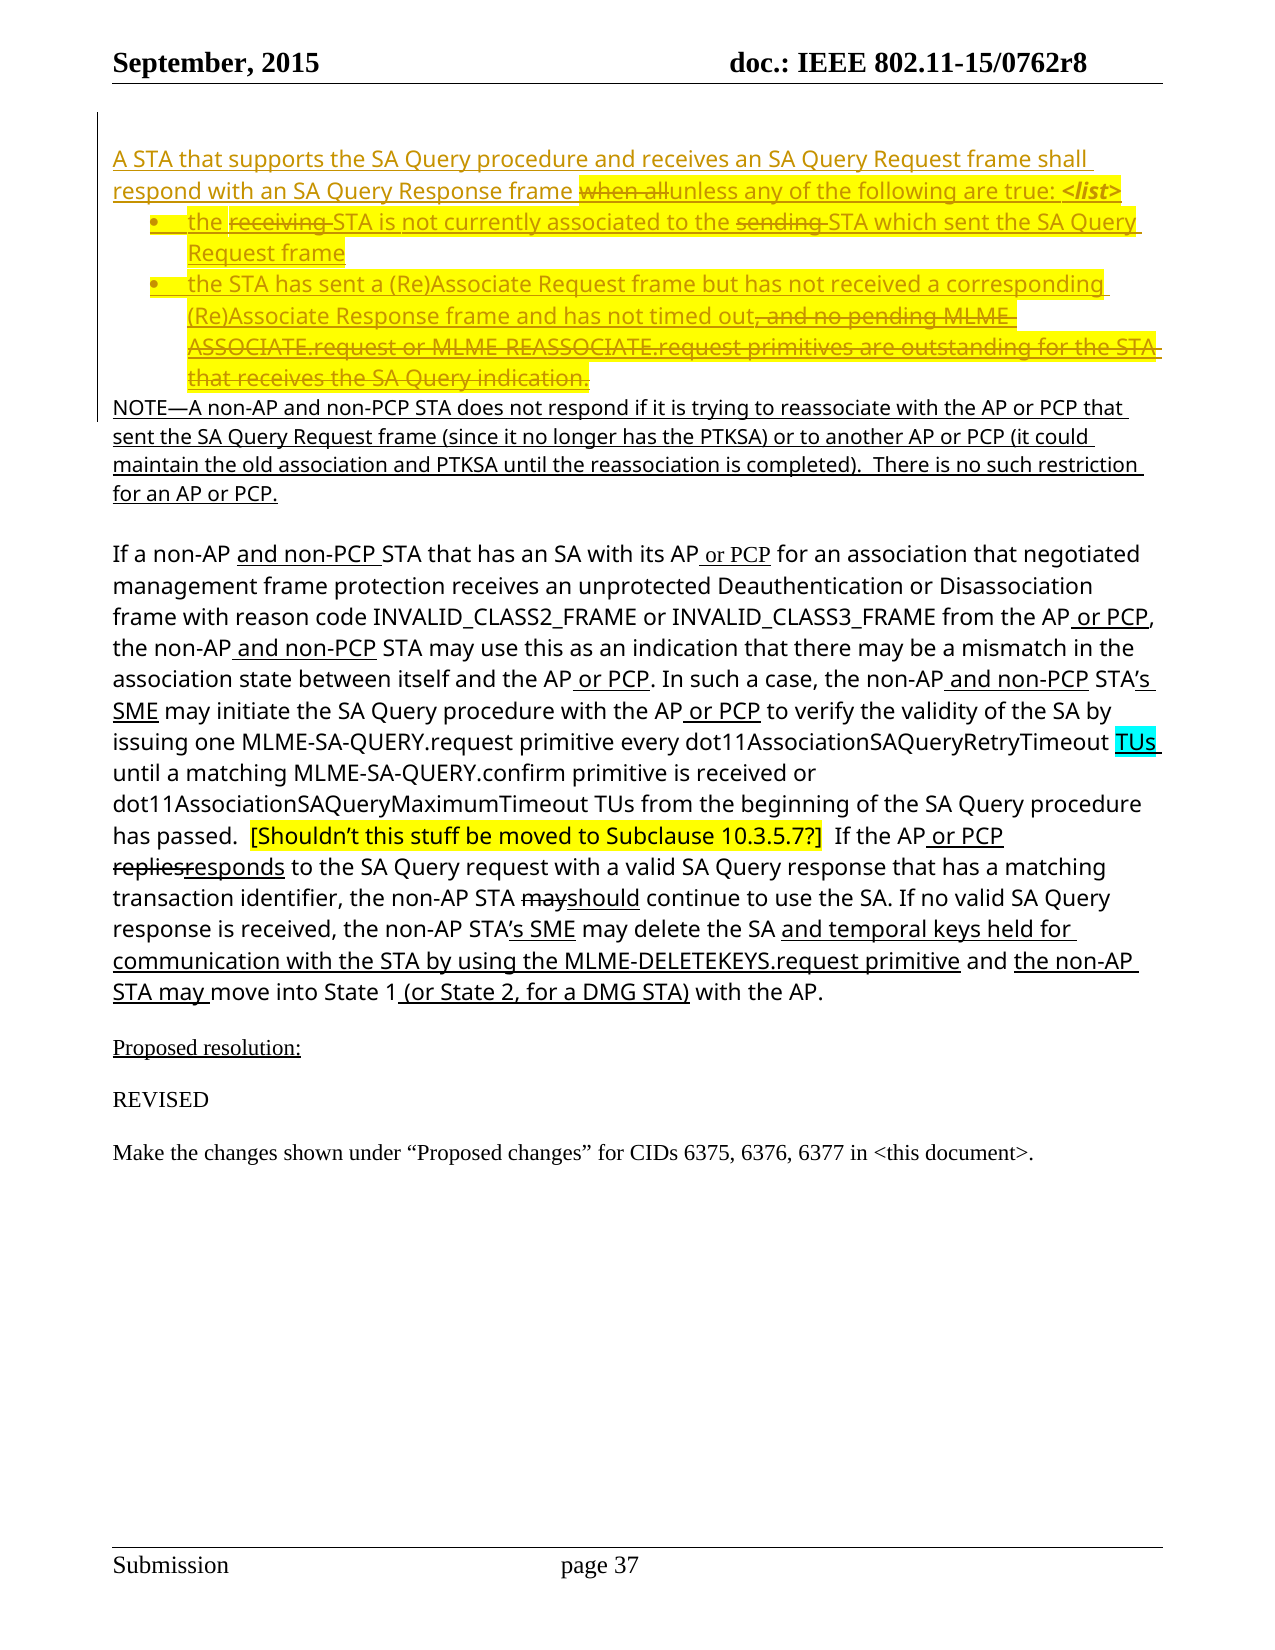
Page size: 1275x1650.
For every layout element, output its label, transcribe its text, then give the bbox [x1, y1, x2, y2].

text NOTE—A non-AP and non-PCP STA does not respond if it is trying to reassociate with the AP or PCP that sent the SA Query Request frame (since it no longer has the PTKSA) or to another AP or PCP (it could maintain the old association and PTKSA until the reassociation is completed). There is no such restriction for an AP or PCP. [112, 393, 1163, 507]
text Proposed resolution: [112, 1033, 1163, 1060]
text REVISED [112, 1086, 1163, 1113]
text If a non-AP and non-PCP STA that has an SA with its AP or PCP for an association that negotiated management frame protection receives an unprotected Deauthentication or Disassociation frame with reason code INVALID_CLASS2_FRAME or INVALID_CLASS3_FRAME from the AP or PCP, the non-AP and non-PCP STA may use this as an indication that there may be a mismatch in the association state between itself and the AP or PCP. In such a case, the non-AP and non-PCP STA’s SME may initiate the SA Query procedure with the AP or PCP to verify the validity of the SA by issuing one MLME-SA-QUERY.request primitive every dot11AssociationSAQueryRetryTimeout TUs until a matching MLME-SA-QUERY.confirm primitive is received or dot11AssociationSAQueryMaximumTimeout TUs from the beginning of the SA Query procedure has passed. [Shouldn’t this stuff be moved to Subclause 10.3.5.7?] If the AP or PCP repliesresponds to the SA Query request with a valid SA Query response that has a matching transaction identifier, the non-AP STA mayshould continue to use the SA. If no valid SA Query response is received, the non-AP STA’s SME may delete the SA and temporal keys held for communication with the STA by using the MLME-DELETEKEYS.request primitive and the non-AP STA may move into State 1 (or State 2, for a DMG STA) with the AP. [112, 538, 1163, 1007]
text Make the changes shown under “Proposed changes” for CIDs 6375, 6376, 6377 in <this document>. [112, 1139, 1163, 1165]
